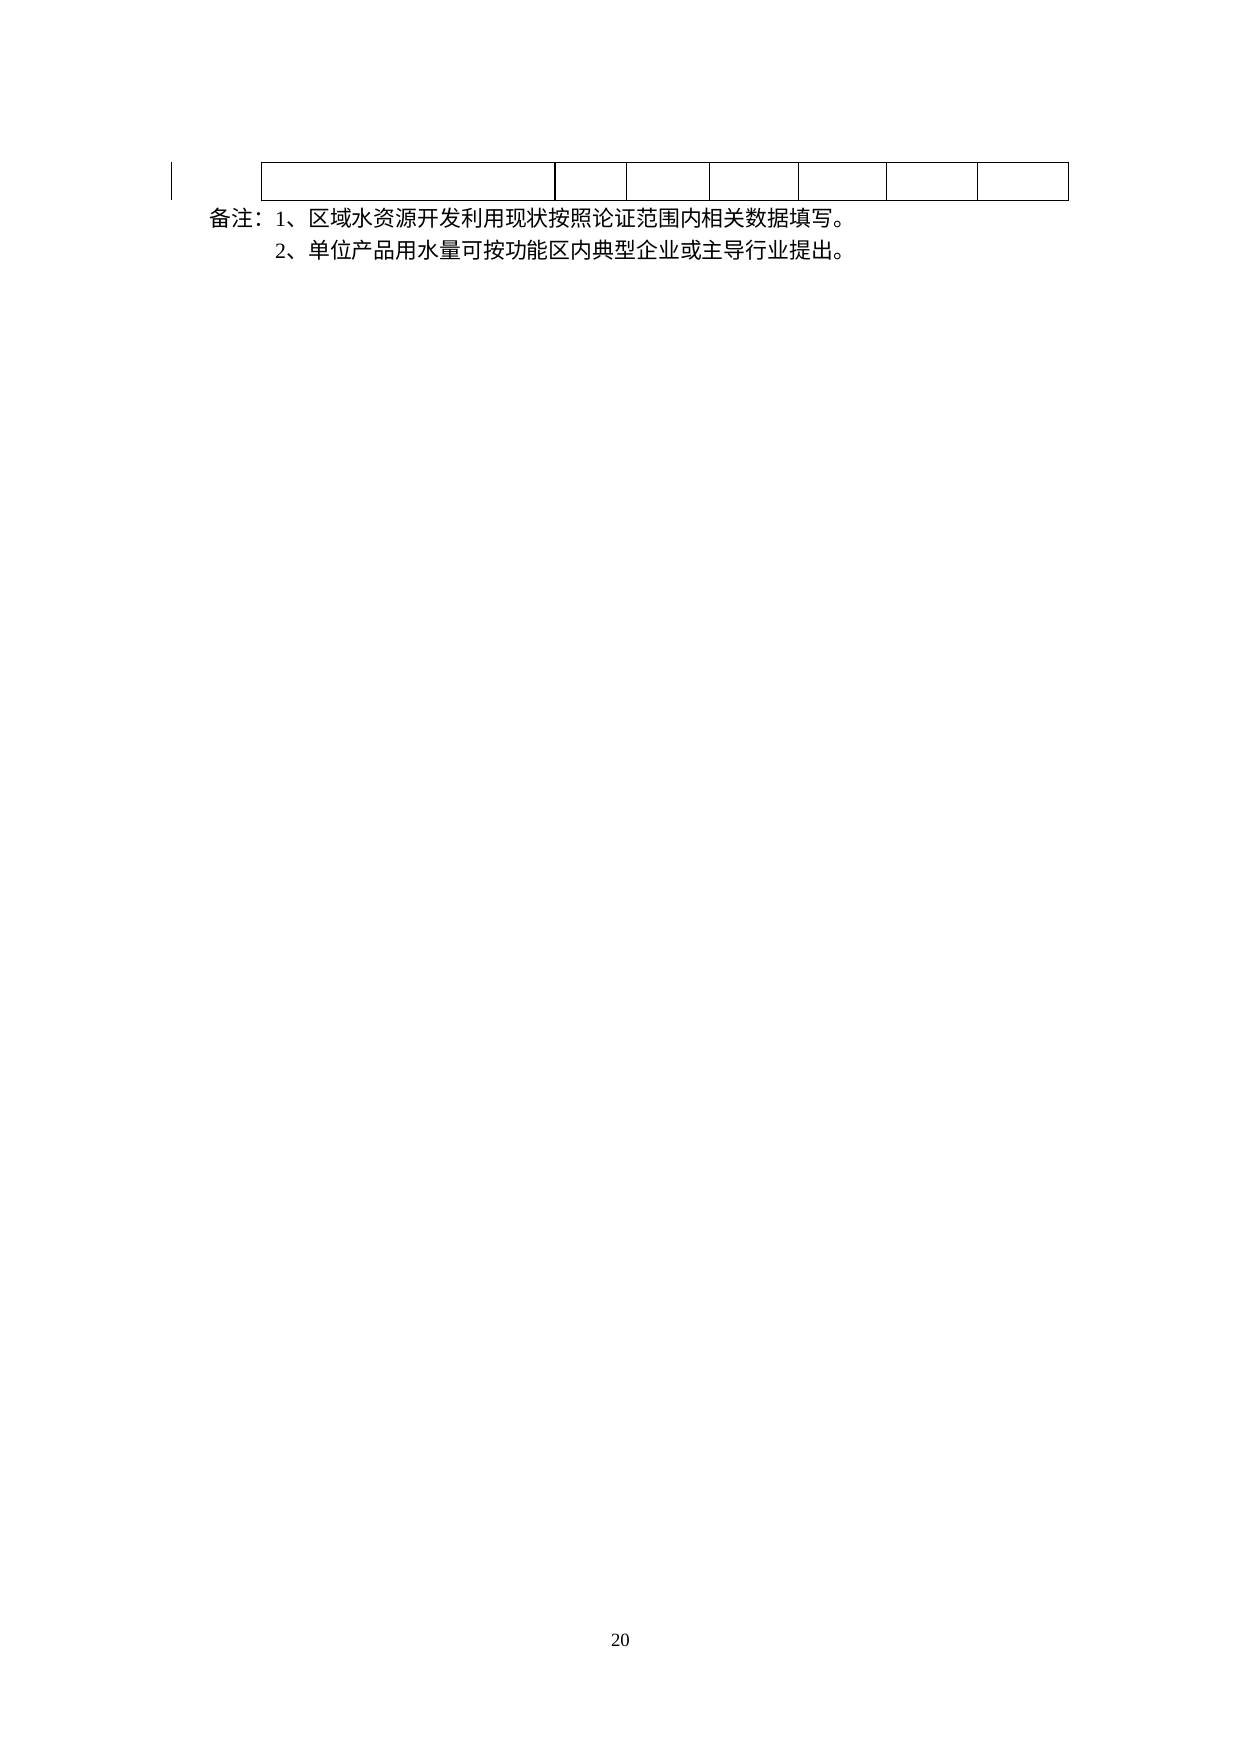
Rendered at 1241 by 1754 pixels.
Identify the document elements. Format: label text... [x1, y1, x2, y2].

table_cell [710, 163, 798, 200]
text 2、单位产品用水量可按功能区内典型企业或主导行业提出。 [187, 233, 1053, 265]
table_cell [887, 163, 977, 200]
table_cell [262, 163, 554, 200]
text 备注：1、区域水资源开发利用现状按照论证范围内相关数据填写。 [187, 201, 1053, 233]
table_cell [556, 163, 626, 200]
table_cell [978, 163, 1068, 200]
table_cell [799, 163, 886, 200]
table_cell [627, 163, 709, 200]
